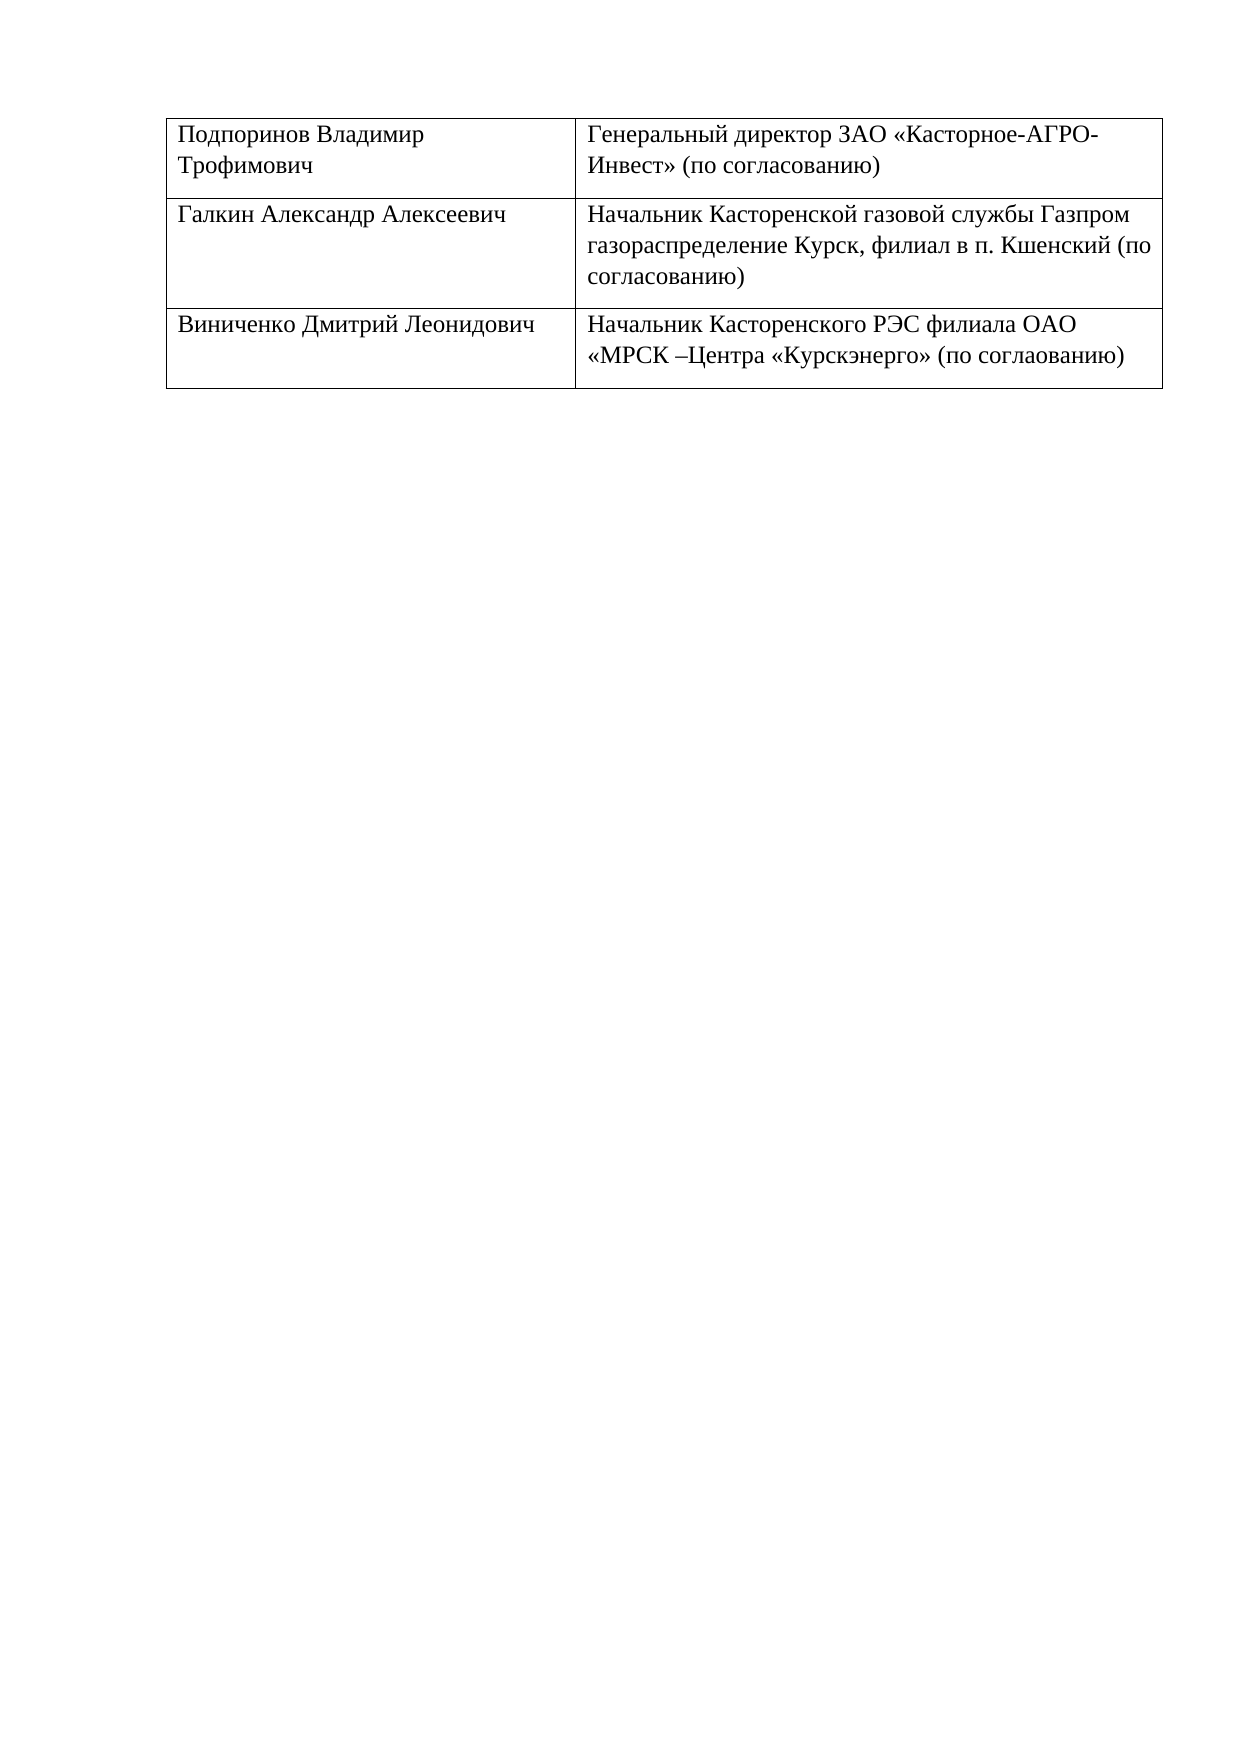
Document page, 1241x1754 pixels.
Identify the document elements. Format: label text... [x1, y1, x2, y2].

table_cell Виниченко Дмитрий Леонидович [167, 309, 575, 388]
table_cell Подпоринов Владимир Трофимович [167, 119, 575, 198]
table_cell Генеральный директор ЗАО «Касторное-АГРО-Инвест» (по согласованию) [576, 119, 1162, 198]
table_cell Начальник Касторенского РЭС филиала ОАО «МРСК –Центра «Курскэнерго» (по соглаованию) [576, 309, 1162, 388]
table_cell Начальник Касторенской газовой службы Газпром газораспределение Курск, филиал в п. Кшенский (по согласованию) [576, 199, 1162, 308]
table_cell Галкин Александр Алексеевич [167, 199, 575, 308]
